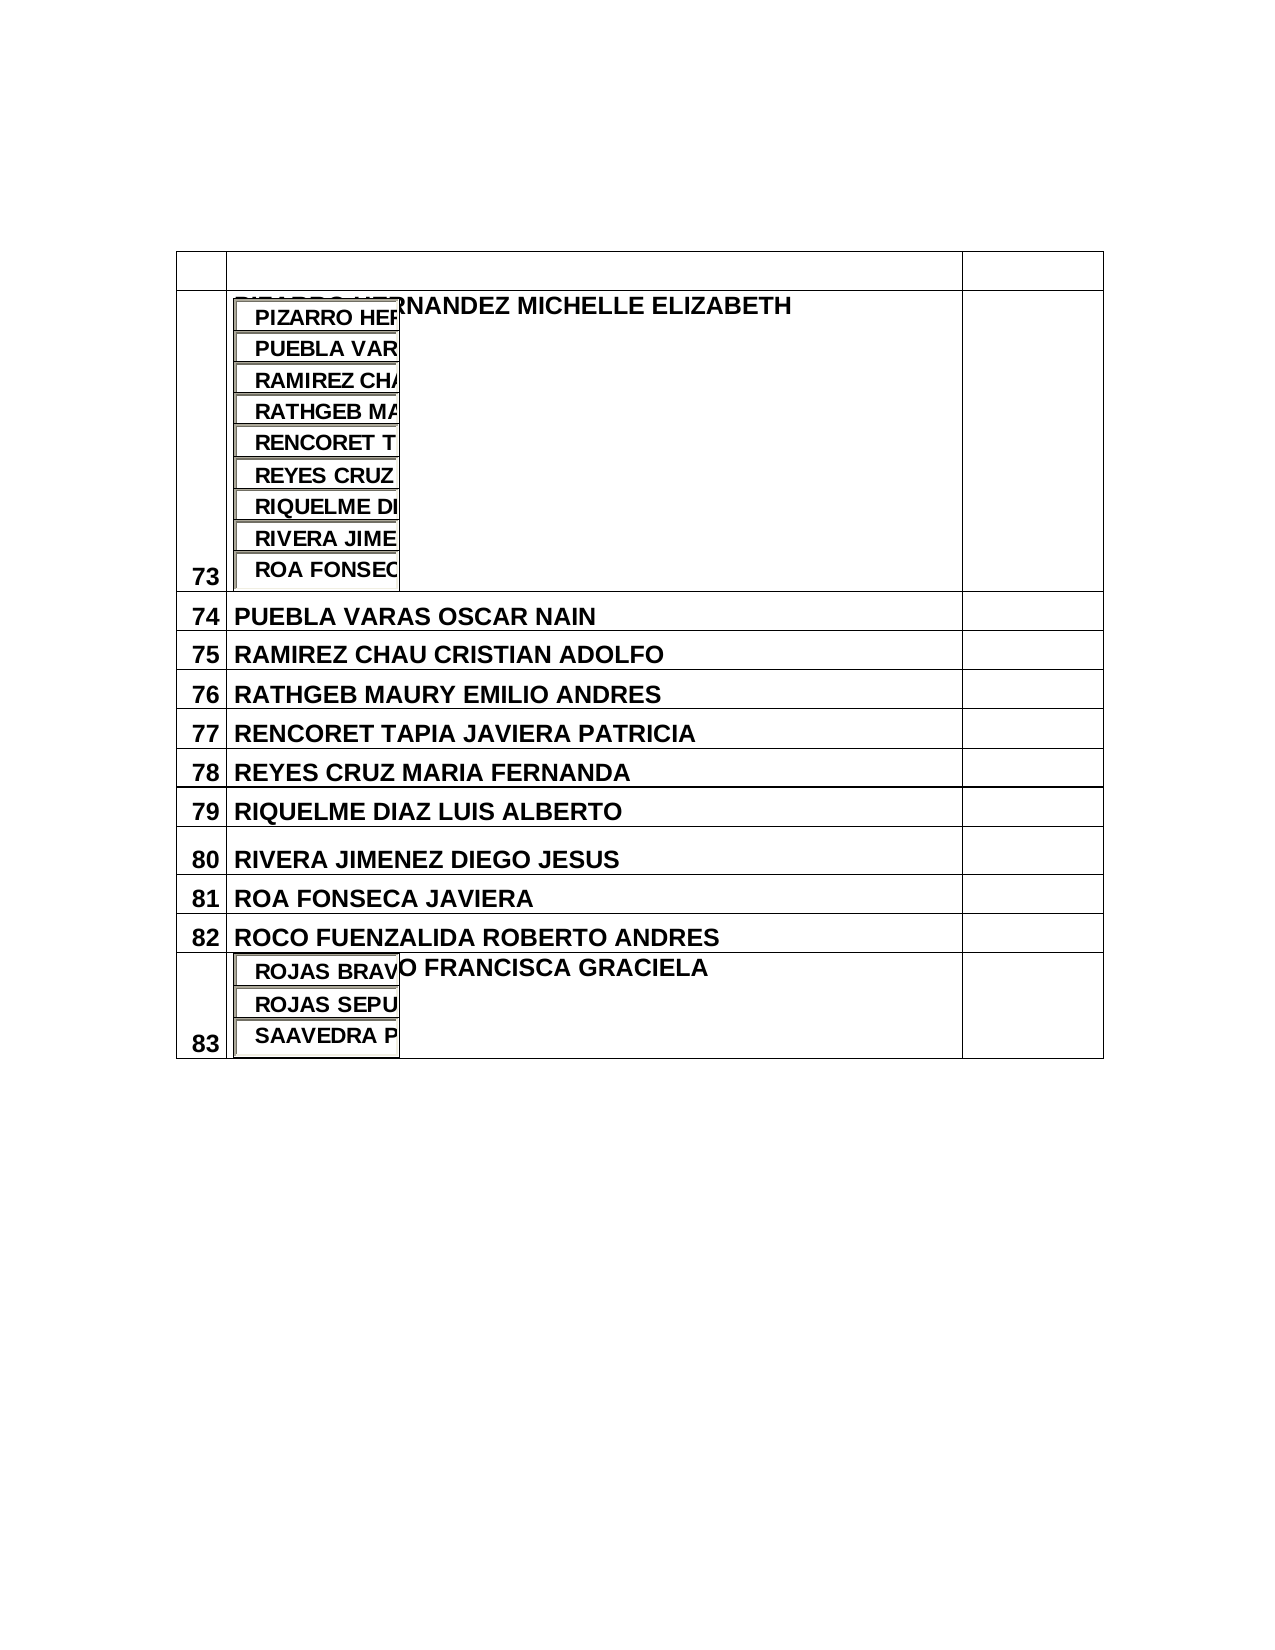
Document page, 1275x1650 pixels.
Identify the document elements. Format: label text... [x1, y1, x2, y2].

table_cell [963, 914, 1103, 952]
table_cell ROJAS BRAVO FRANCISCA GRACIELA [400, 953, 962, 1058]
table_cell 74 [177, 592, 226, 630]
table_cell ROA FONSECA JAVIERA [227, 875, 962, 913]
table_cell 79 [177, 788, 226, 826]
table_cell 73 [177, 291, 226, 591]
table_cell [227, 252, 962, 290]
table_cell 77 [177, 709, 226, 747]
table_cell [963, 749, 1103, 786]
table_cell RAMIREZ CHAU CRISTIAN ADOLFO [227, 631, 962, 669]
table_cell PUEBLA VARAS OSCAR NAIN [227, 592, 962, 630]
table_cell [177, 252, 226, 290]
table_cell [963, 252, 1103, 290]
table_cell 75 [177, 631, 226, 669]
table_cell [963, 291, 1103, 591]
table_cell [963, 788, 1103, 826]
table_cell PIZARRO HERNANDEZ MICHELLE ELIZABETH [227, 291, 962, 591]
table_cell [963, 592, 1103, 630]
table_cell [963, 631, 1103, 669]
table_cell 80 [177, 827, 226, 874]
table_cell REYES CRUZ MARIA FERNANDA [227, 749, 962, 786]
table_cell [963, 670, 1103, 708]
table_cell [963, 953, 1103, 1058]
table_cell 78 [177, 749, 226, 786]
table_cell RENCORET TAPIA JAVIERA PATRICIA [227, 709, 962, 747]
table_cell 81 [177, 875, 226, 913]
table_cell ROCO FUENZALIDA ROBERTO ANDRES [227, 914, 962, 952]
table_cell RATHGEB MAURY EMILIO ANDRES [227, 670, 962, 708]
table_cell RIVERA JIMENEZ DIEGO JESUS [227, 827, 962, 874]
table_cell RIQUELME DIAZ LUIS ALBERTO [227, 788, 962, 826]
table_cell [963, 709, 1103, 747]
table_cell 82 [177, 914, 226, 952]
table_cell [963, 827, 1103, 874]
table_cell 76 [177, 670, 226, 708]
table_cell [963, 875, 1103, 913]
table_cell 83 [177, 953, 226, 1058]
